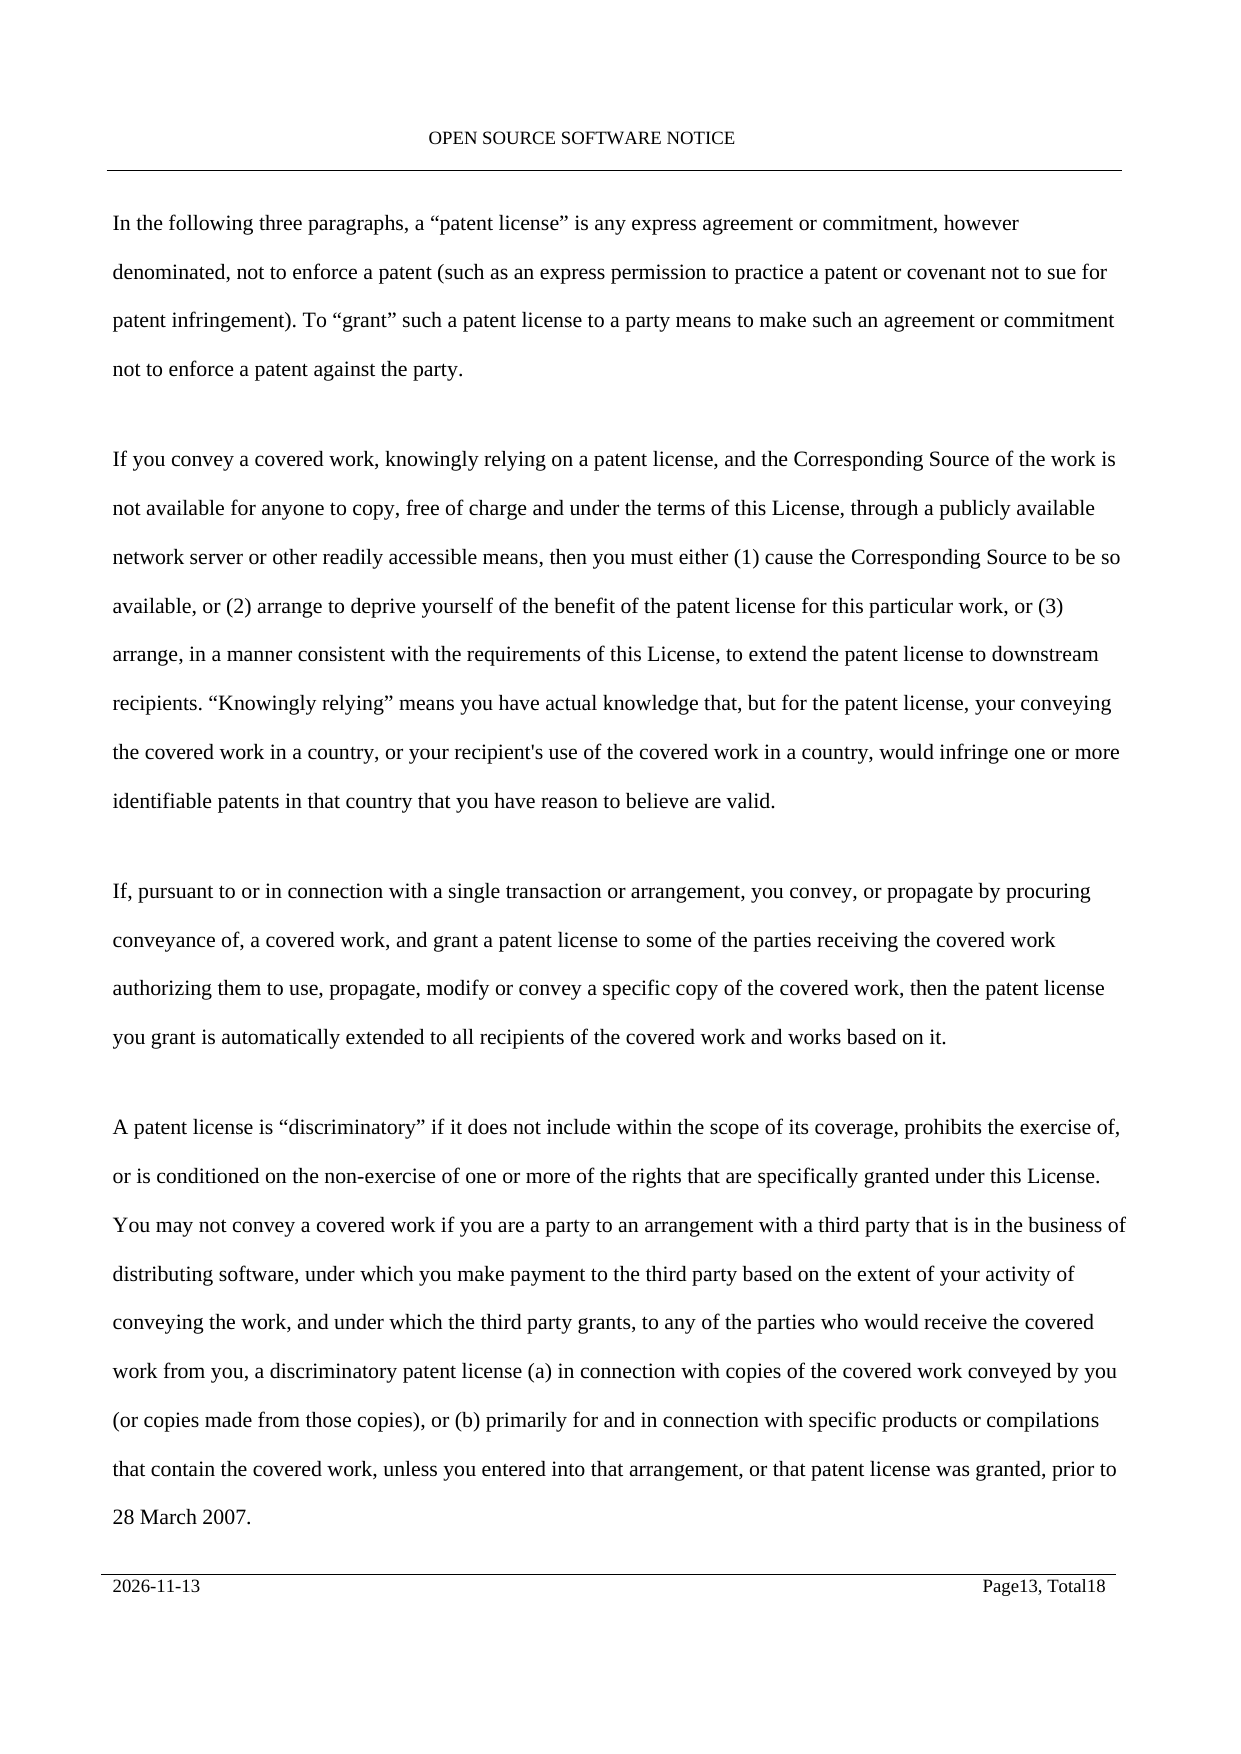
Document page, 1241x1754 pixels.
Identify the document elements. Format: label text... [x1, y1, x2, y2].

text In the following three paragraphs, a “patent license” is any express agreement or commitment, however denominated, not to enforce a patent (such as an express permission to practice a patent or covenant not to sue for patent infringement). To “grant” such a patent license to a party means to make such an agreement or commitment not to enforce a patent against the party. [112, 206, 1128, 385]
text If you convey a covered work, knowingly relying on a patent license, and the Corresponding Source of the work is not available for anyone to copy, free of charge and under the terms of this License, through a publicly available network server or other readily accessible means, then you must either (1) cause the Corresponding Source to be so available, or (2) arrange to deprive yourself of the benefit of the patent license for this particular work, or (3) arrange, in a manner consistent with the requirements of this License, to extend the patent license to downstream recipients. “Knowingly relying” means you have actual knowledge that, but for the patent license, your conveying the covered work in a country, or your recipient's use of the covered work in a country, would infringe one or more identifiable patents in that country that you have reason to believe are valid. [112, 443, 1128, 817]
text A patent license is “discriminatory” if it does not include within the scope of its coverage, prohibits the exercise of, or is conditioned on the non-exercise of one or more of the rights that are specifically granted under this License. You may not convey a covered work if you are a party to an arrangement with a third party that is in the business of distributing software, under which you make payment to the third party based on the extent of your activity of conveying the work, and under which the third party grants, to any of the parties who would receive the covered work from you, a discriminatory patent license (a) in connection with copies of the covered work conveyed by you (or copies made from those copies), or (b) primarily for and in connection with specific products or compilations that contain the covered work, unless you entered into that arrangement, or that patent license was granted, prior to 28 March 2007. [112, 1111, 1128, 1533]
text If, pursuant to or in connection with a single transaction or arrangement, you convey, or propagate by procuring conveyance of, a covered work, and grant a patent license to some of the parties receiving the covered work authorizing them to use, propagate, modify or convey a specific copy of the covered work, then the patent license you grant is automatically extended to all recipients of the covered work and works based on it. [112, 874, 1128, 1053]
